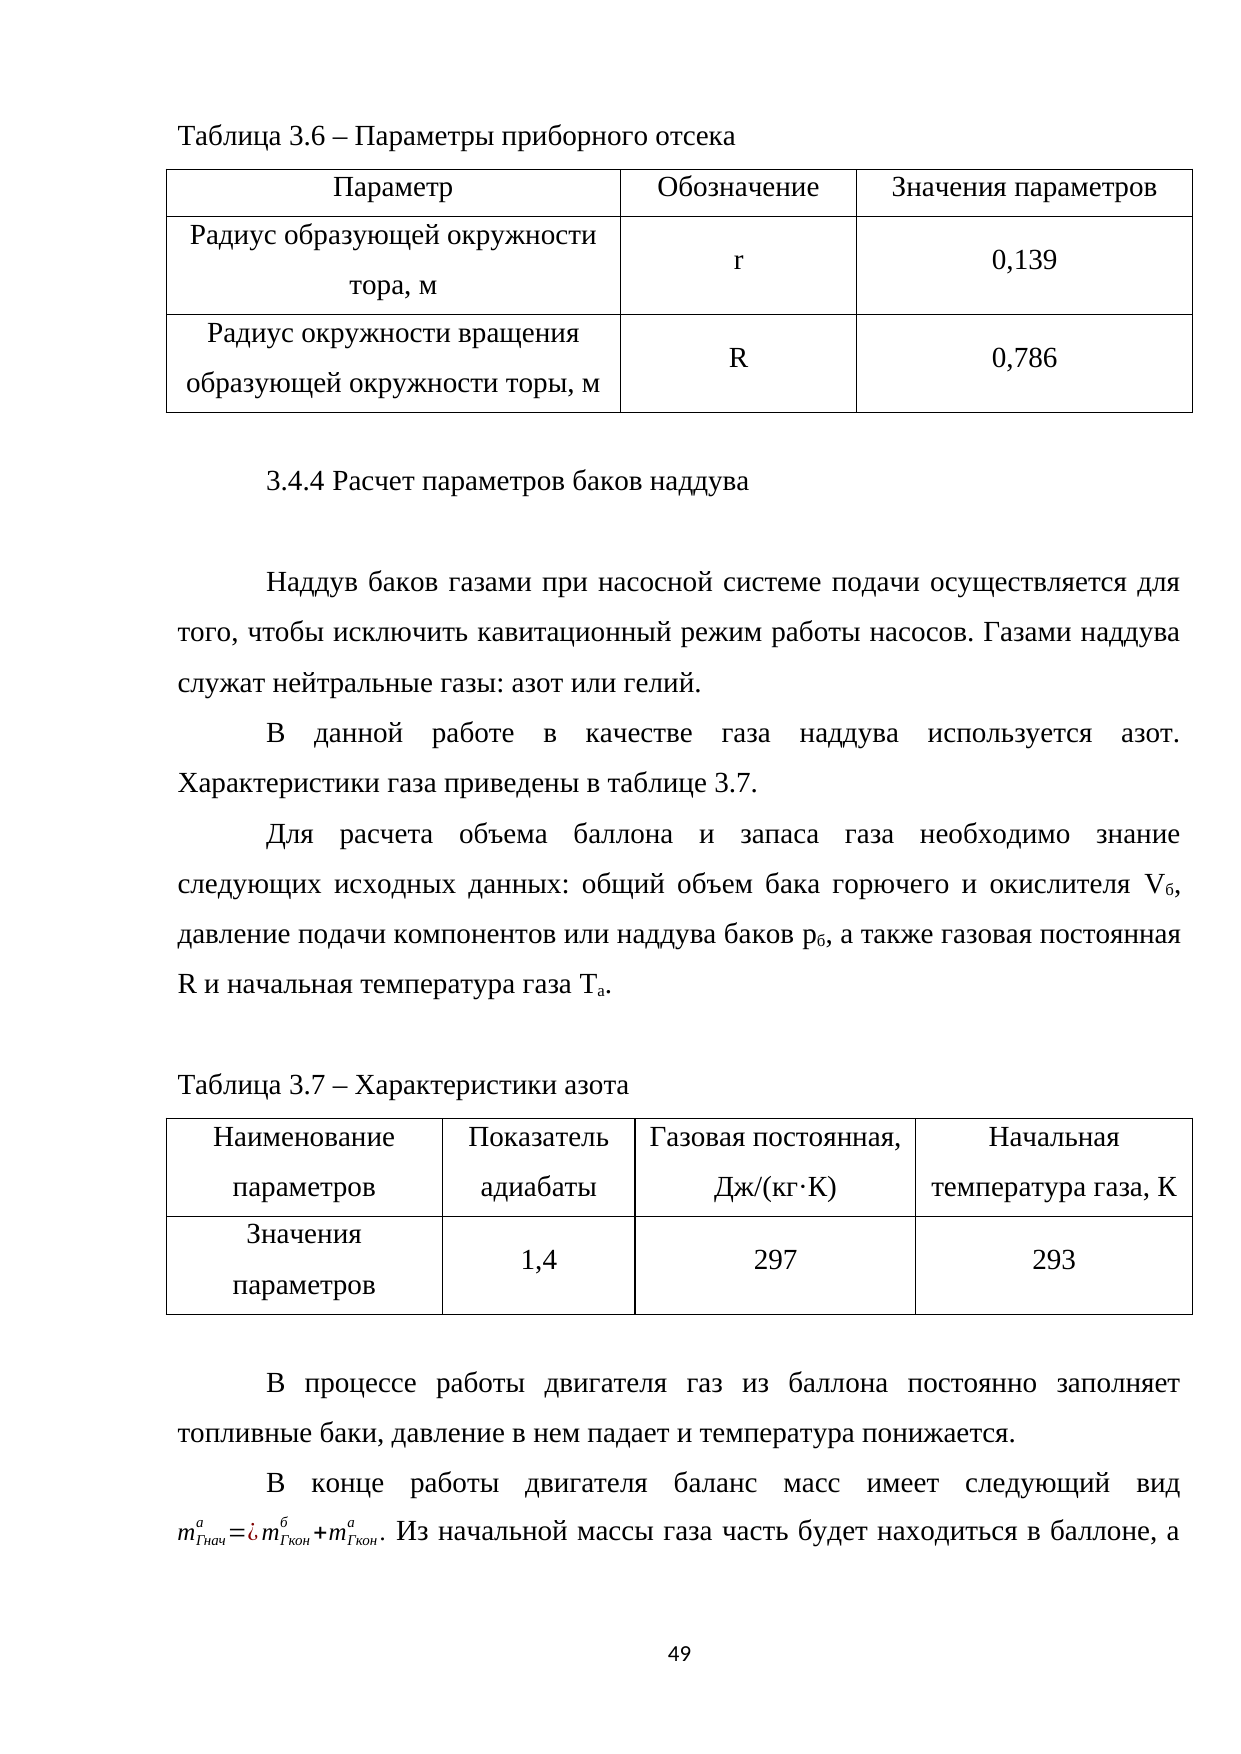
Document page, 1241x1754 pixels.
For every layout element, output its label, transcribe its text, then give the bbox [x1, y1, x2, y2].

table_cell Радиус окружности вращения образующей окружности торы, м [167, 315, 620, 412]
text Таблица 3.6 – Параметры приборного отсека [177, 118, 1181, 152]
text В данной работе в качестве газа наддува используется азот. Характеристики газа приведены в таблице 3.7. [177, 715, 1181, 799]
table_cell 293 [916, 1217, 1192, 1314]
text Таблица 3.7 – Характеристики азота [177, 1067, 1181, 1101]
table_cell 0,786 [857, 315, 1192, 412]
table_header Обозначение [621, 170, 856, 216]
text Наддув баков газами при насосной системе подачи осуществляется для того, чтобы исключить кавитационный режим работы насосов. Газами наддува служат нейтральные газы: азот или гелий. [177, 564, 1181, 698]
subtitle Расчет параметров баков наддува [177, 463, 1181, 497]
table_cell R [621, 315, 856, 412]
table_cell 297 [636, 1217, 915, 1314]
table_header Начальная температура газа, К [916, 1119, 1192, 1216]
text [177, 1466, 1181, 1549]
table_header Значения параметров [857, 170, 1192, 216]
table_cell Значения параметров [167, 1217, 442, 1314]
text В процессе работы двигателя газ из баллона постоянно заполняет топливные баки, давление в нем падает и температура понижается. [177, 1365, 1181, 1449]
table_cell Радиус образующей окружности тора, м [167, 217, 620, 314]
text Для расчета объема баллона и запаса газа необходимо знание следующих исходных данных: общий объем бака горючего и окислителя Vб, давление подачи компонентов или наддува баков pб, а также газовая постоянная R и начальная температура газа Tа. [177, 816, 1181, 1000]
table_cell 0,139 [857, 217, 1192, 314]
table_header Наименование параметров [167, 1119, 442, 1216]
table_cell r [621, 217, 856, 314]
table_header Параметр [167, 170, 620, 216]
table_header Газовая постоянная, Дж/(кг·К) [636, 1119, 915, 1216]
table_header Показатель адиабаты [443, 1119, 634, 1216]
table_cell 1,4 [443, 1217, 634, 1314]
